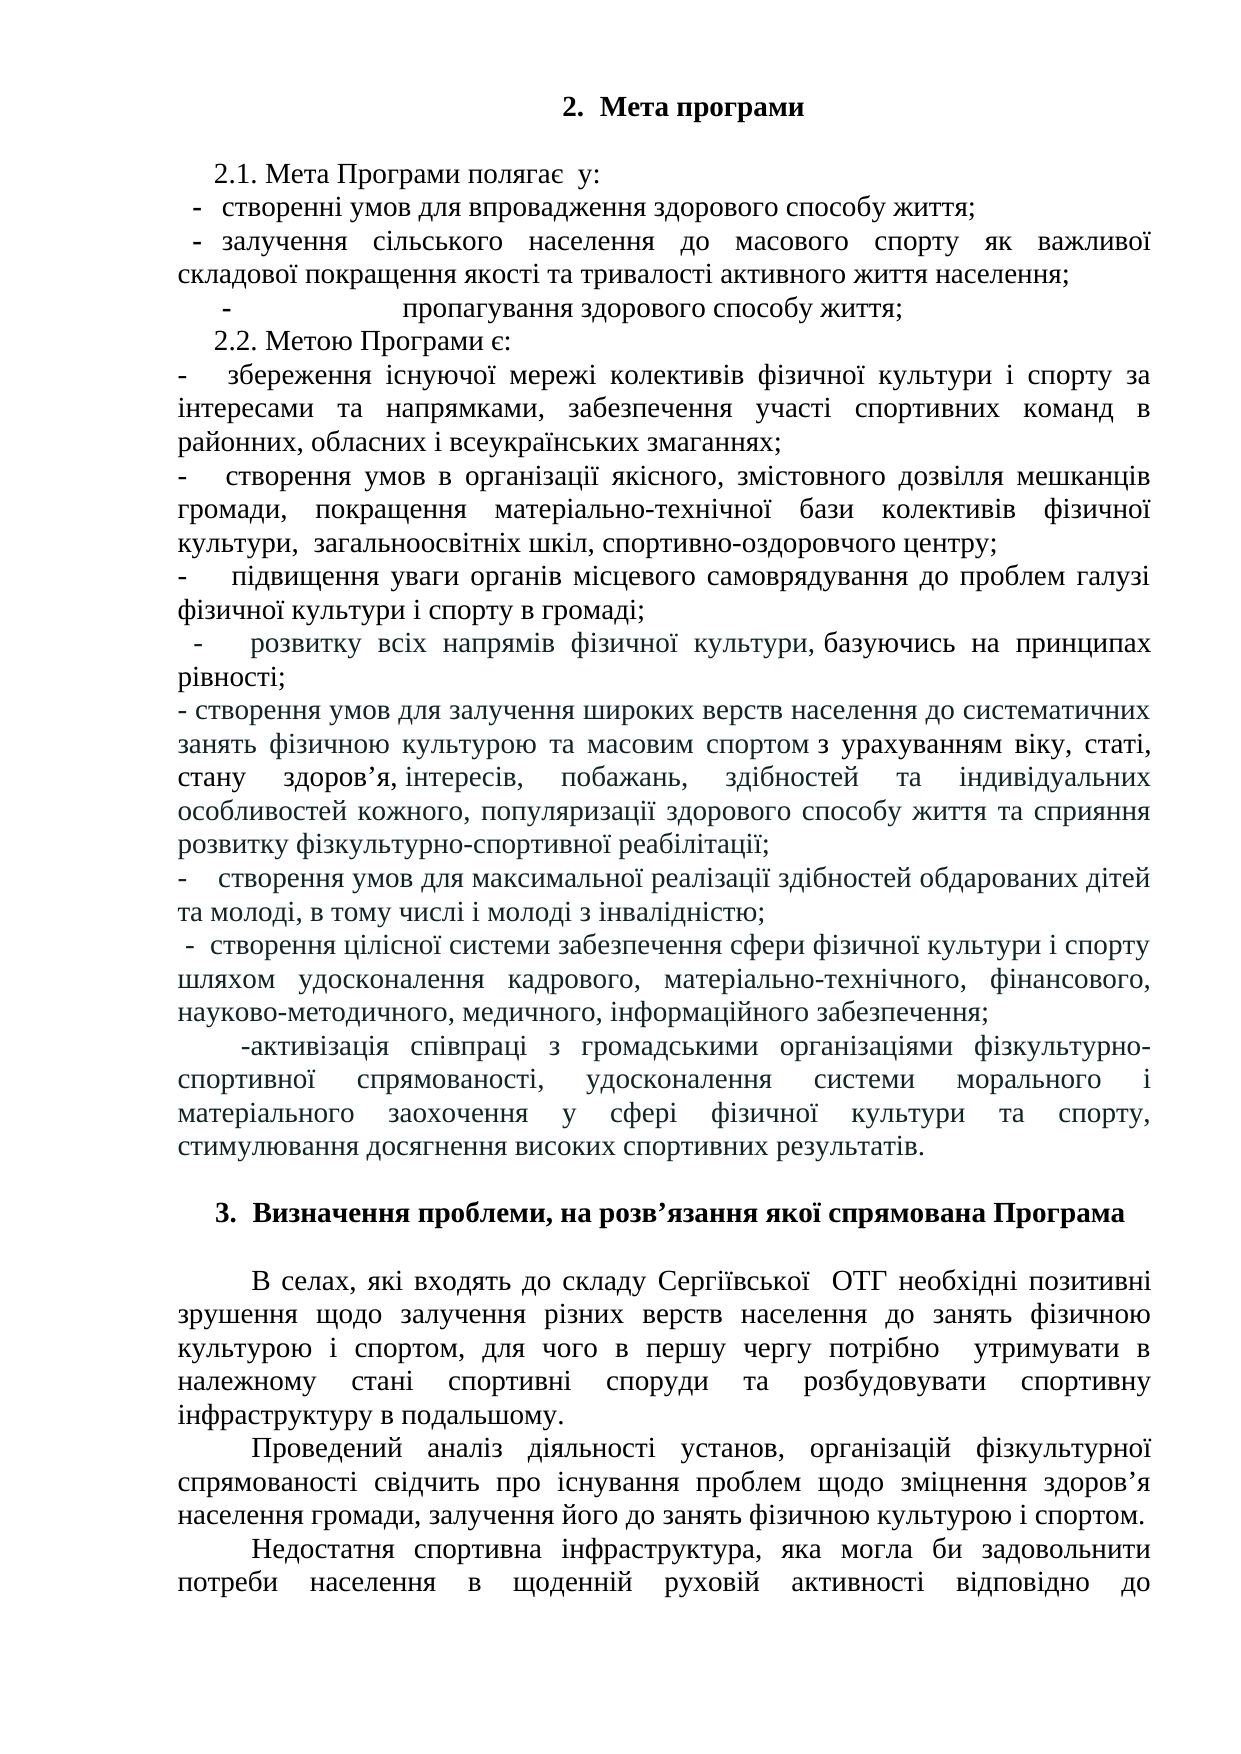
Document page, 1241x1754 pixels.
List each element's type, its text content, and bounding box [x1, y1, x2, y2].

list Мета програми [215, 89, 1152, 122]
text - розвитку всіх напрямів фізичної культури, базуючись на принципах рівності; [177, 625, 1152, 692]
list Визначення проблеми, на розв’язання якої спрямована Програма [215, 1196, 1152, 1229]
list залучення сільського населення до масового спорту як важливої складової покращення якості та тривалості активного життя населення; [177, 223, 1152, 290]
text В селах, які входять до складу Сергіївської ОТГ необхідні позитивні зрушення щодо залучення різних верств населення до занять фізичною культурою і спортом, для чого в першу чергу потрібно утримувати в належному стані спортивні споруди та розбудовувати спортивну інфраструктуру в подальшому. [177, 1263, 1152, 1430]
list - збереження існуючої мережі колективів фізичної культури і спорту за інтересами та напрямками, забезпечення участі спортивних команд в районних, обласних і всеукраїнських змаганнях; [177, 357, 1152, 458]
text - створення умов для максимальної реалізації здібностей обдарованих дітей та молоді, в тому числі і молоді з інвалідністю; [177, 860, 1152, 927]
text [177, 1531, 1152, 1598]
text - створення умов для залучення широких верств населення до систематичних занять фізичною культурою та масовим спортом з урахуванням віку, статі, стану здоров’я, інтересів, побажань, здібностей та індивідуальних особливостей кожного, популяризації здорового способу життя та сприяння розвитку фізкультурно-спортивної реабілітації; [177, 692, 1152, 860]
text -активізація співпраці з громадськими організаціями фізкультурно-спортивної спрямованості, удосконалення системи морального і матеріального заохочення у сфері фізичної культури та спорту, стимулювання досягнення високих спортивних результатів. [177, 1028, 1152, 1162]
list створенні умов для впровадження здорового способу життя; [177, 189, 1152, 223]
list пропагування здорового способу життя; [222, 290, 1152, 323]
text Проведений аналіз діяльності установ, організацій фізкультурної спрямованості свідчить про існування проблем щодо зміцнення здоров’я населення громади, залучення його до занять фізичною культурою і спортом. [177, 1430, 1152, 1531]
text - створення цілісної системи забезпечення сфери фізичної культури і спорту шляхом удосконалення кадрового, матеріально-технічного, фінансового, науково-методичного, медичного, інформаційного забезпечення; [177, 927, 1152, 1028]
list - створення умов в організації якісного, змістовного дозвілля мешканців громади, покращення матеріально-технічної бази колективів фізичної культури, загальноосвітніх шкіл, спортивно-оздоровчого центру; [177, 458, 1152, 558]
text - підвищення уваги органів місцевого самоврядування до проблем галузі фізичної культури і спорту в громаді; [177, 558, 1152, 625]
text 2.1. Мета Програми полягає у: [177, 156, 1152, 189]
text 2.2. Метою Програми є: [177, 323, 1152, 357]
